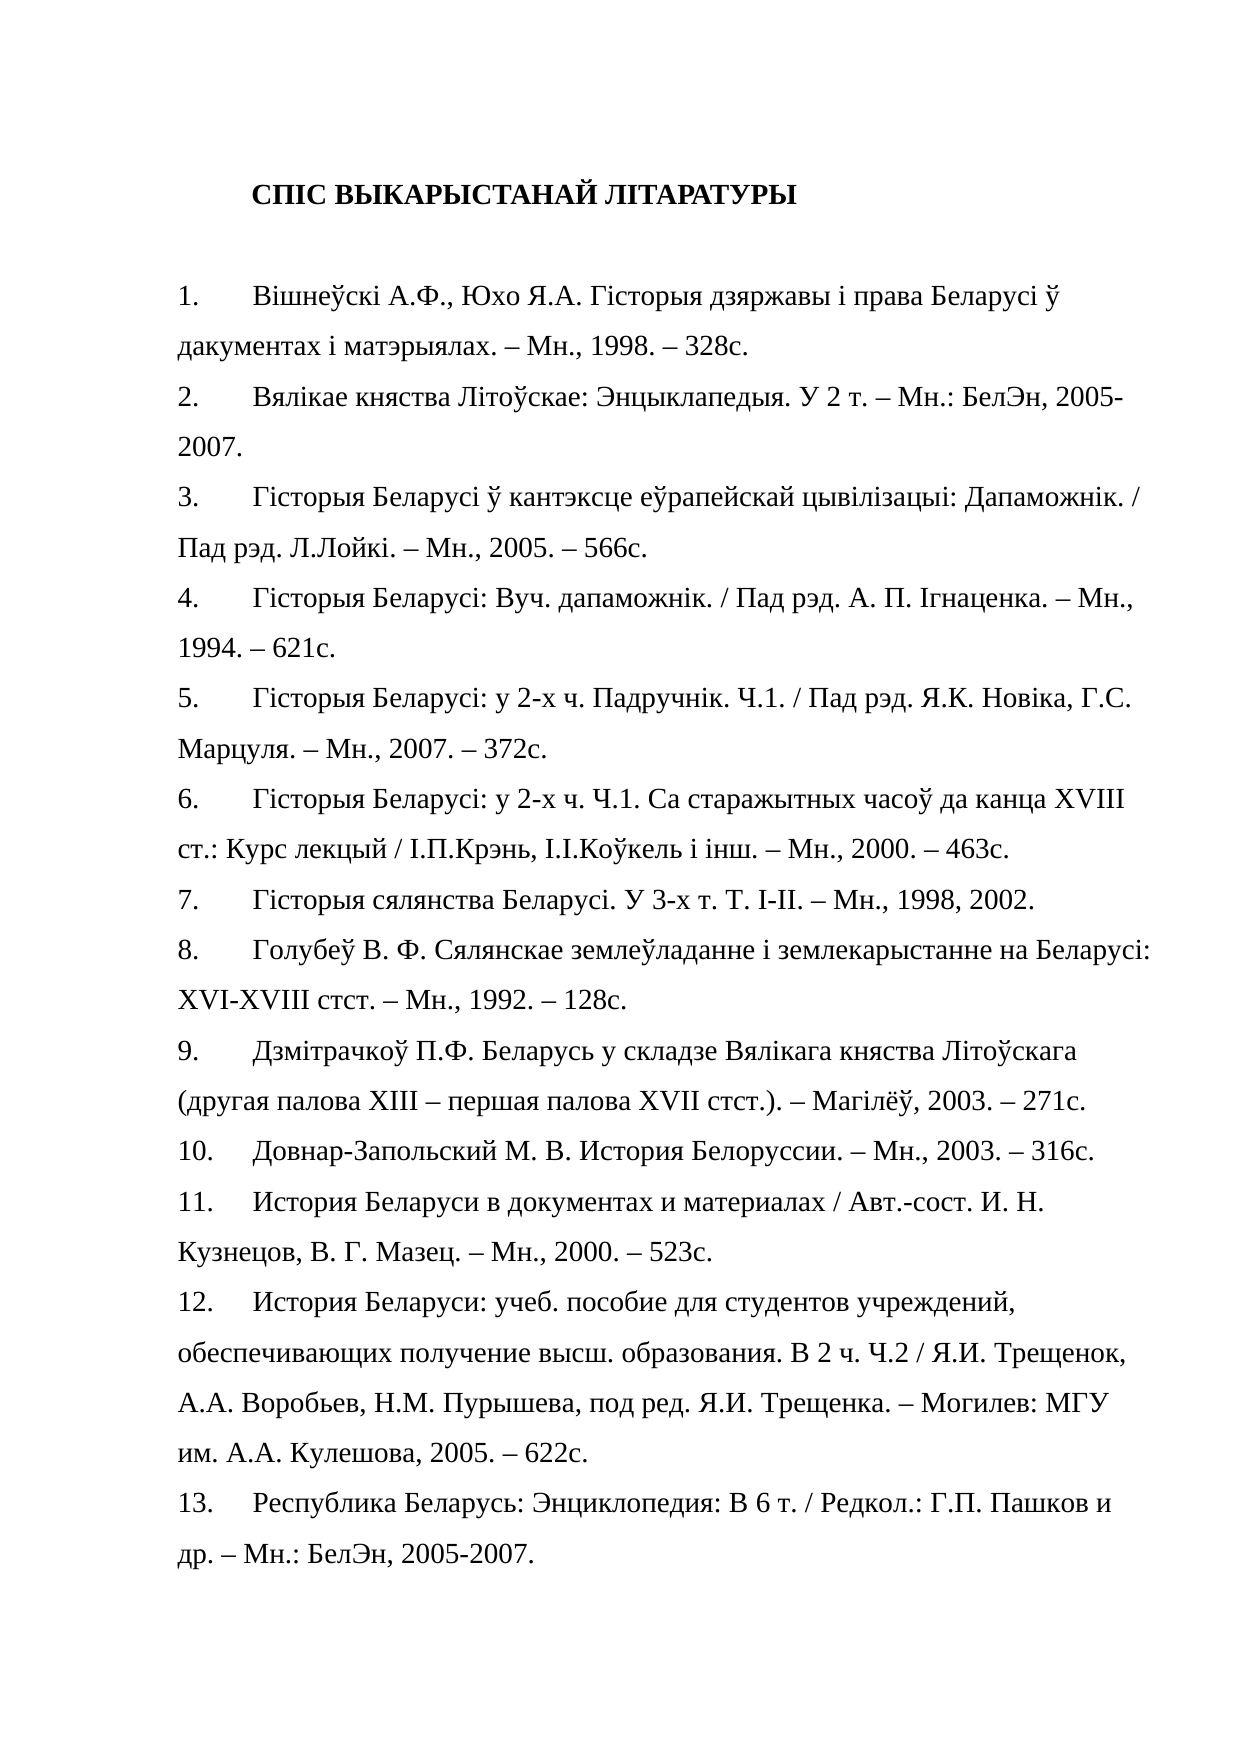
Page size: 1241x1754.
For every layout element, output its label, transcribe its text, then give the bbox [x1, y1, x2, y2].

list Гісторыя сялянства Беларусі. У 3-х т. Т. І-ІІ. – Мн., 1998, 2002. [177, 882, 1152, 915]
list Вялікае княства Літоўскае: Энцыклапедыя. У 2 т. – Мн.: БелЭн, 2005-2007. [177, 379, 1152, 463]
list Гісторыя Беларусі: у 2-х ч. Ч.1. Са старажытных часоў да канца ХVІІІ ст.: Курс лекцый / І.П.Крэнь, І.І.Коўкель і інш. – Мн., 2000. – 463с. [177, 781, 1152, 865]
list История Беларуси в документах и материалах / Авт.-сост. И. Н. Кузнецов, В. Г. Мазец. – Мн., 2000. – 523с. [177, 1184, 1152, 1268]
list Республика Беларусь: Энциклопедия: В 6 т. / Редкол.: Г.П. Пашков и др. – Мн.: БелЭн, 2005-2007. [177, 1486, 1152, 1569]
list История Беларуси: учеб. пособие для студентов учреждений, обеспечивающих получение высш. образования. В 2 ч. Ч.2 / Я.И. Трещенок, А.А. Воробьев, Н.М. Пурышева, под ред. Я.И. Трещенка. – Могилев: МГУ им. А.А. Кулешова, 2005. – 622с. [177, 1284, 1152, 1469]
list Дзмітрачкоў П.Ф. Беларусь у складзе Вялікага княства Літоўскага (другая палова ХІІІ – першая палова XVІІ стст.). – Магілёў, 2003. – 271с. [177, 1033, 1152, 1117]
list Вішнеўскі А.Ф., Юхо Я.А. Гісторыя дзяржавы i права Беларусі ў дакументах i матэрыялах. – Мн., 1998. – 328с. [177, 278, 1152, 362]
list Голубеў В. Ф. Сялянскае землеўладанне i землекарыстанне на Белаpyci: XVI-XVIII стст. – Мн., 1992. – 128с. [177, 932, 1152, 1016]
list Гісторыя Беларусі ў кантэксце еўрапейскай цывілізацыі: Дапаможнік. / Пад рэд. Л.Лойкі. – Мн., 2005. – 566с. [177, 479, 1152, 563]
subtitle Спіс выкарыстанай літаратуры [177, 177, 1152, 211]
list Гісторыя Беларусі: у 2-х ч. Падручнік. Ч.1. / Пад рэд. Я.К. Новіка, Г.С. Марцуля. – Мн., 2007. – 372с. [177, 681, 1152, 764]
list Гісторыя Беларусі: Вуч. дапаможнік. / Пад рэд. А. П. Ігнаценка. – Мн., 1994. – 621с. [177, 580, 1152, 664]
list Довнар-Запольский М. В. История Белоруссии. – Мн., 2003. – 316с. [177, 1133, 1152, 1167]
